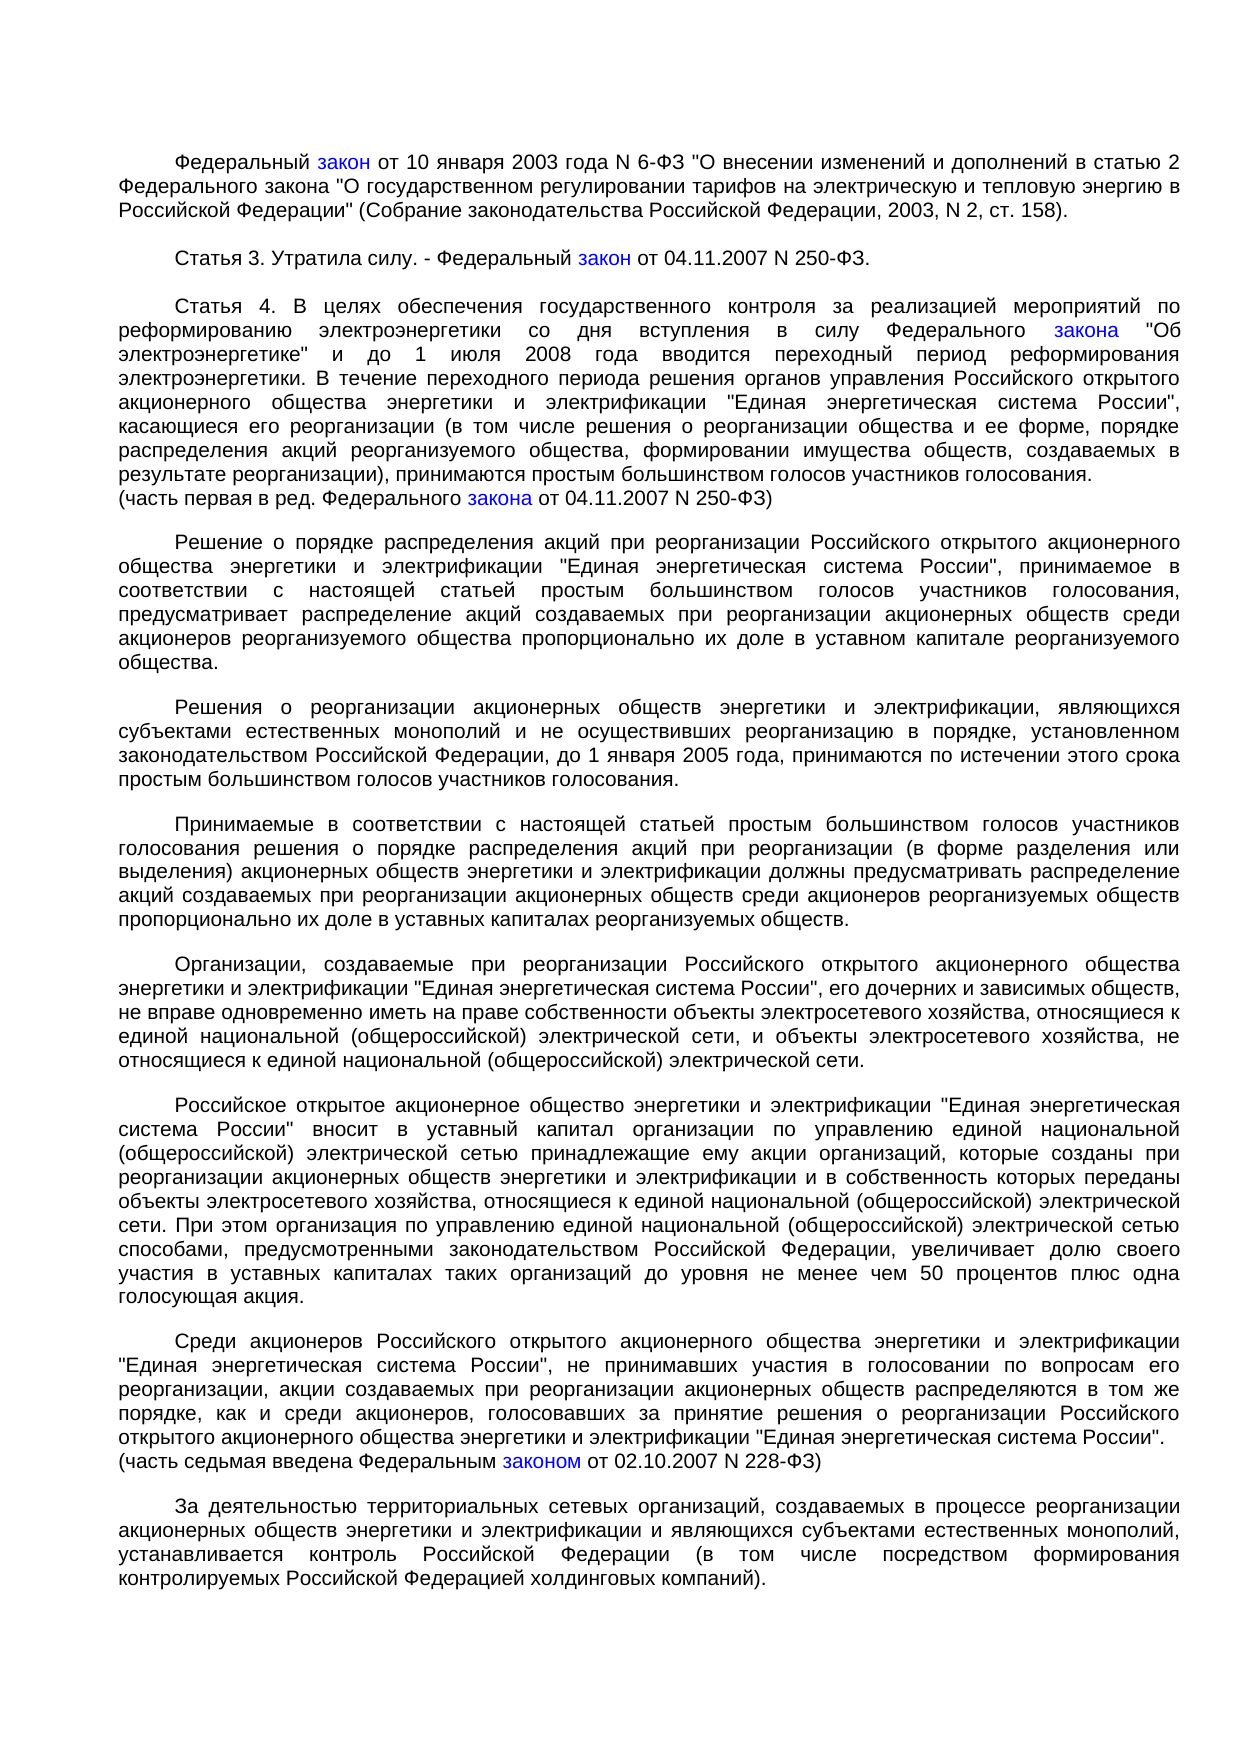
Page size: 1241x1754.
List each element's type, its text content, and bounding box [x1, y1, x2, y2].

text Решения о реорганизации акционерных обществ энергетики и электрификации, являющихся субъектами естественных монополий и не осуществивших реорганизацию в порядке, установленном законодательством Российской Федерации, до 1 января 2005 года, принимаются по истечении этого срока простым большинством голосов участников голосования. [118, 695, 1181, 791]
text Среди акционеров Российского открытого акционерного общества энергетики и электрификации "Единая энергетическая система России", не принимавших участия в голосовании по вопросам его реорганизации, акции создаваемых при реорганизации акционерных обществ распределяются в том же порядке, как и среди акционеров, голосовавших за принятие решения о реорганизации Российского открытого акционерного общества энергетики и электрификации "Единая энергетическая система России". [118, 1329, 1181, 1449]
text (часть седьмая введена Федеральным законом от 02.10.2007 N 228-ФЗ) [118, 1449, 1181, 1473]
text Российское открытое акционерное общество энергетики и электрификации "Единая энергетическая система России" вносит в уставный капитал организации по управлению единой национальной (общероссийской) электрической сетью принадлежащие ему акции организаций, которые созданы при реорганизации акционерных обществ энергетики и электрификации и в собственность которых переданы объекты электросетевого хозяйства, относящиеся к единой национальной (общероссийской) электрической сети. При этом организация по управлению единой национальной (общероссийской) электрической сетью способами, предусмотренными законодательством Российской Федерации, увеличивает долю своего участия в уставных капиталах таких организаций до уровня не менее чем 50 процентов плюс одна голосующая акция. [118, 1093, 1181, 1308]
text Принимаемые в соответствии с настоящей статьей простым большинством голосов участников голосования решения о порядке распределения акций при реорганизации (в форме разделения или выделения) акционерных обществ энергетики и электрификации должны предусматривать распределение акций создаваемых при реорганизации акционерных обществ среди акционеров реорганизуемых обществ пропорционально их доле в уставных капиталах реорганизуемых обществ. [118, 811, 1181, 931]
text Организации, создаваемые при реорганизации Российского открытого акционерного общества энергетики и электрификации "Единая энергетическая система России", его дочерних и зависимых обществ, не вправе одновременно иметь на праве собственности объекты электросетевого хозяйства, относящиеся к единой национальной (общероссийской) электрической сети, и объекты электросетевого хозяйства, не относящиеся к единой национальной (общероссийской) электрической сети. [118, 952, 1181, 1072]
text Статья 3. Утратила силу. - Федеральный закон от 04.11.2007 N 250-ФЗ. [118, 246, 1181, 270]
text (часть первая в ред. Федерального закона от 04.11.2007 N 250-ФЗ) [118, 485, 1181, 509]
text За деятельностью территориальных сетевых организаций, создаваемых в процессе реорганизации акционерных обществ энергетики и электрификации и являющихся субъектами естественных монополий, устанавливается контроль Российской Федерации (в том числе посредством формирования контролируемых Российской Федерацией холдинговых компаний). [118, 1494, 1181, 1589]
text Статья 4. В целях обеспечения государственного контроля за реализацией мероприятий по реформированию электроэнергетики со дня вступления в силу Федерального закона "Об электроэнергетике" и до 1 июля 2008 года вводится переходный период реформирования электроэнергетики. В течение переходного периода решения органов управления Российского открытого акционерного общества энергетики и электрификации "Единая энергетическая система России", касающиеся его реорганизации (в том числе решения о реорганизации общества и ее форме, порядке распределения акций реорганизуемого общества, формировании имущества обществ, создаваемых в результате реорганизации), принимаются простым большинством голосов участников голосования. [118, 294, 1181, 485]
text Федеральный закон от 10 января 2003 года N 6-ФЗ "О внесении изменений и дополнений в статью 2 Федерального закона "О государственном регулировании тарифов на электрическую и тепловую энергию в Российской Федерации" (Собрание законодательства Российской Федерации, 2003, N 2, ст. 158). [118, 150, 1181, 222]
text Решение о порядке распределения акций при реорганизации Российского открытого акционерного общества энергетики и электрификации "Единая энергетическая система России", принимаемое в соответствии с настоящей статьей простым большинством голосов участников голосования, предусматривает распределение акций создаваемых при реорганизации акционерных обществ среди акционеров реорганизуемого общества пропорционально их доле в уставном капитале реорганизуемого общества. [118, 530, 1181, 674]
